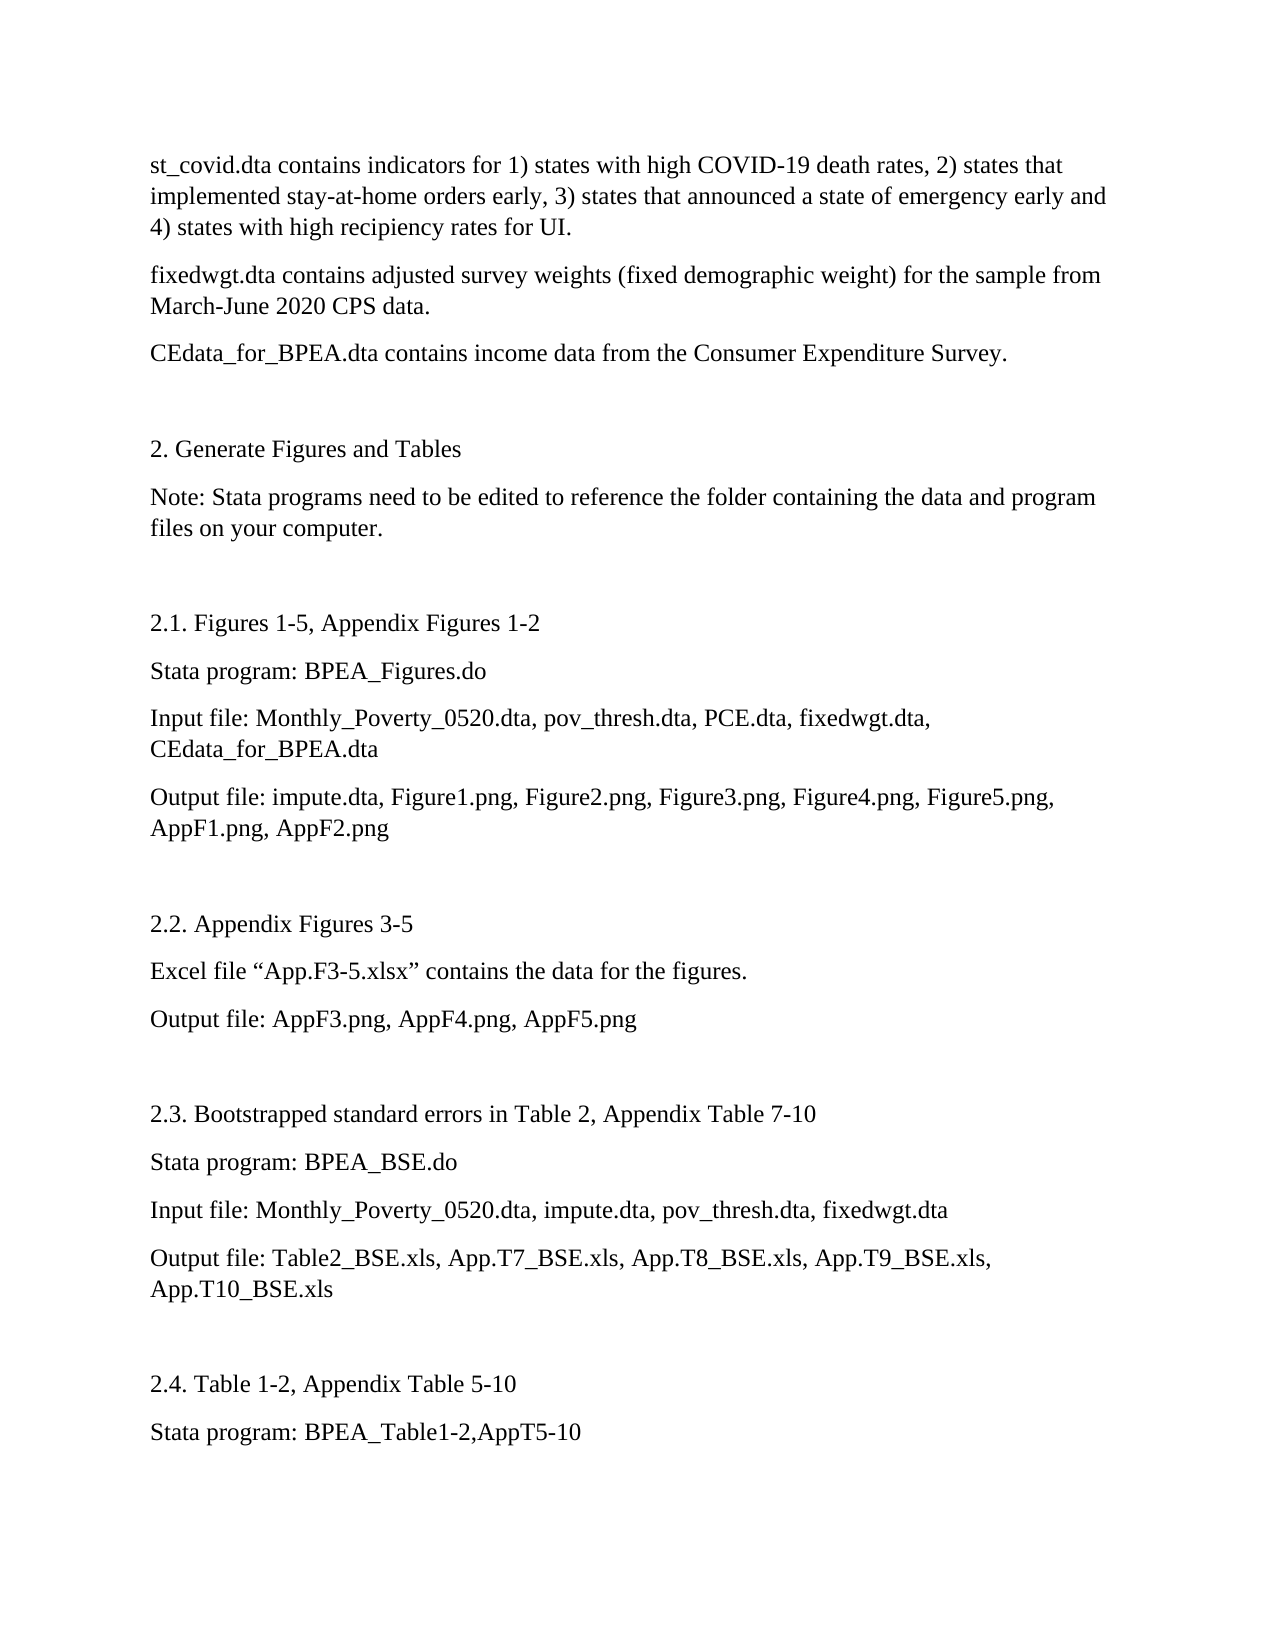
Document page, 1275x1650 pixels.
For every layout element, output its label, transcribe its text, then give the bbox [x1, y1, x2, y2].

text Stata program: BPEA_Figures.do [150, 656, 1125, 684]
text Output file: impute.dta, Figure1.png, Figure2.png, Figure3.png, Figure4.png, Figure5.png, AppF1.png, AppF2.png [150, 782, 1125, 842]
text 2.1. Figures 1-5, Appendix Figures 1-2 [150, 608, 1125, 637]
text st_covid.dta contains indicators for 1) states with high COVID-19 death rates, 2) states that implemented stay-at-home orders early, 3) states that announced a state of emergency early and 4) states with high recipiency rates for UI. [150, 150, 1125, 241]
text CEdata_for_BPEA.dta contains income data from the Consumer Expenditure Survey. [150, 338, 1125, 367]
text Output file: AppF3.png, AppF4.png, AppF5.png [150, 1004, 1125, 1033]
text fixedwgt.dta contains adjusted survey weights (fixed demographic weight) for the sample from March-June 2020 CPS data. [150, 260, 1125, 319]
text Stata program: BPEA_BSE.do [150, 1147, 1125, 1176]
text Note: Stata programs need to be edited to reference the folder containing the data and program files on your computer. [150, 482, 1125, 541]
text Input file: Monthly_Poverty_0520.dta, impute.dta, pov_thresh.dta, fixedwgt.dta [150, 1195, 1125, 1224]
text Output file: Table2_BSE.xls, App.T7_BSE.xls, App.T8_BSE.xls, App.T9_BSE.xls, App.T10_BSE.xls [150, 1243, 1125, 1302]
text Input file: Monthly_Poverty_0520.dta, pov_thresh.dta, PCE.dta, fixedwgt.dta, CEdata_for_BPEA.dta [150, 703, 1125, 763]
text Stata program: BPEA_Table1-2,AppT5-10 [150, 1417, 1125, 1446]
text 2.4. Table 1-2, Appendix Table 5-10 [150, 1369, 1125, 1398]
text 2.3. Bootstrapped standard errors in Table 2, Appendix Table 7-10 [150, 1099, 1125, 1128]
text 2. Generate Figures and Tables [150, 434, 1125, 463]
text 2.2. Appendix Figures 3-5 [150, 909, 1125, 937]
text Excel file “App.F3-5.xlsx” contains the data for the figures. [150, 956, 1125, 985]
